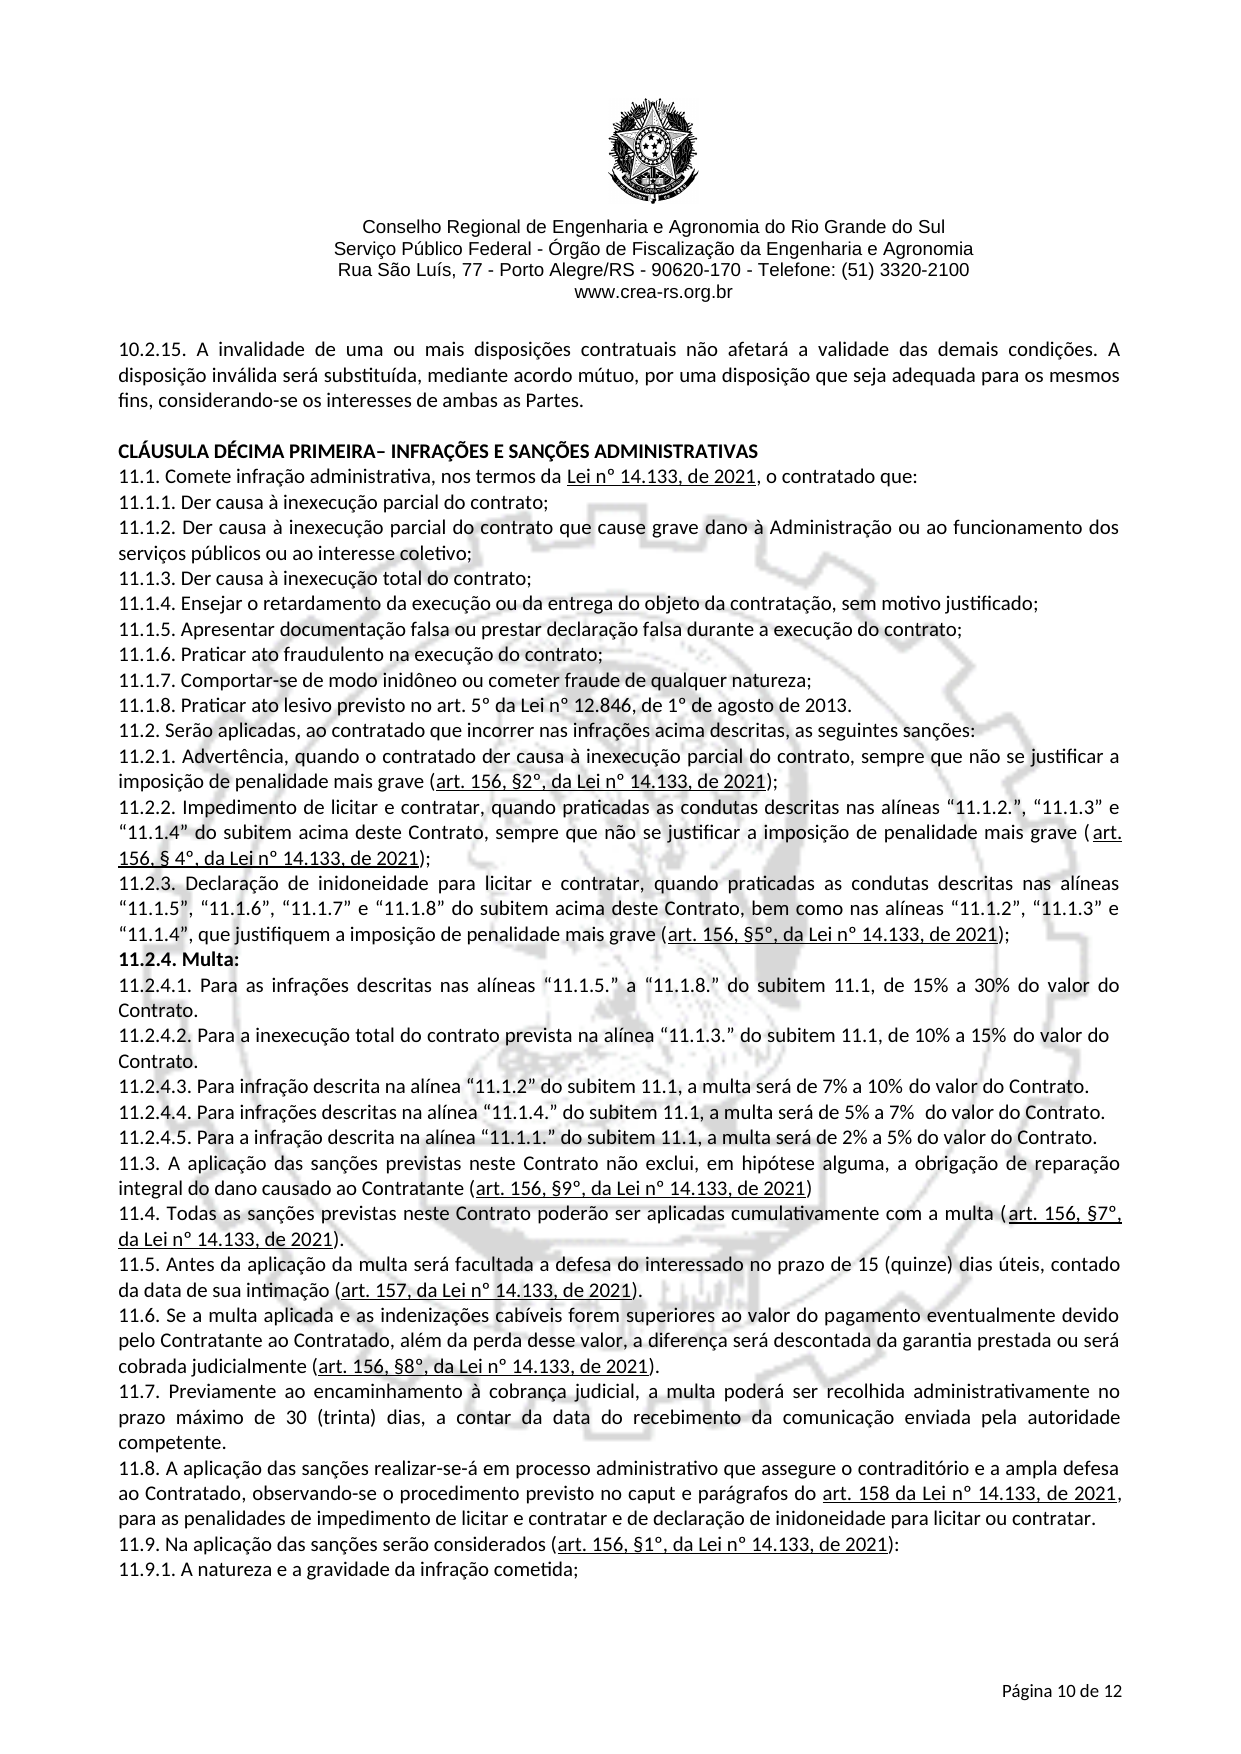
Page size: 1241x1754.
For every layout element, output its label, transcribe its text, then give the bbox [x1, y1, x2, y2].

text 11.7. Previamente ao encaminhamento à cobrança judicial, a multa poderá ser recolhida administrativamente no prazo máximo de 30 (trinta) dias, a contar da data do recebimento da comunicação enviada pela autoridade competente. [118, 1378, 1122, 1455]
text 11.2. Serão aplicadas, ao contratado que incorrer nas infrações acima descritas, as seguintes sanções: [118, 718, 1122, 743]
text 10.2.15. A invalidade de uma ou mais disposições contratuais não afetará a validade das demais condições. A disposição inválida será substituída, mediante acordo mútuo, por uma disposição que seja adequada para os mesmos fins, considerando-se os interesses de ambas as Partes. [118, 336, 1122, 413]
text 11.1.1. Der causa à inexecução parcial do contrato; [118, 489, 1122, 514]
text 11.8. A aplicação das sanções realizar-se-á em processo administrativo que assegure o contraditório e a ampla defesa ao Contratado, observando-se o procedimento previsto no caput e parágrafos do art. 158 da Lei nº 14.133, de 2021, para as penalidades de impedimento de licitar e contratar e de declaração de inidoneidade para licitar ou contratar. [118, 1455, 1122, 1531]
text 11.1. Comete infração administrativa, nos termos da Lei nº 14.133, de 2021, o contratado que: [118, 463, 1122, 489]
text CLÁUSULA DÉCIMA PRIMEIRA– INFRAÇÕES E SANÇÕES ADMINISTRATIVAS [118, 438, 1122, 463]
text 11.6. Se a multa aplicada e as indenizações cabíveis forem superiores ao valor do pagamento eventualmente devido pelo Contratante ao Contratado, além da perda desse valor, a diferença será descontada da garantia prestada ou será cobrada judicialmente (art. 156, §8º, da Lei nº 14.133, de 2021). [118, 1302, 1122, 1378]
text 11.1.5. Apresentar documentação falsa ou prestar declaração falsa durante a execução do contrato; [118, 616, 1122, 641]
text 11.1.7. Comportar-se de modo inidôneo ou cometer fraude de qualquer natureza; [118, 667, 1122, 692]
text 11.9.1. A natureza e a gravidade da infração cometida; [118, 1556, 1122, 1582]
text 11.2.4.2. Para a inexecução total do contrato prevista na alínea “11.1.3.” do subitem 11.1, de 10% a 15% do valor do Contrato. [118, 1023, 1109, 1073]
text 11.1.4. Ensejar o retardamento da execução ou da entrega do objeto da contratação, sem motivo justificado; [118, 591, 1122, 616]
text 11.2.4.4. Para infrações descritas na alínea “11.1.4.” do subitem 11.1, a multa será de 5% a 7% do valor do Contrato. [118, 1099, 1122, 1124]
text 11.1.8. Praticar ato lesivo previsto no art. 5º da Lei nº 12.846, de 1º de agosto de 2013. [118, 692, 1122, 718]
text 11.9. Na aplicação das sanções serão considerados (art. 156, §1º, da Lei nº 14.133, de 2021): [118, 1531, 1122, 1556]
text 11.1.6. Praticar ato fraudulento na execução do contrato; [118, 641, 1122, 667]
text 11.1.3. Der causa à inexecução total do contrato; [118, 565, 1122, 591]
text 11.3. A aplicação das sanções previstas neste Contrato não exclui, em hipótese alguma, a obrigação de reparação integral do dano causado ao Contratante (art. 156, §9º, da Lei nº 14.133, de 2021) [118, 1150, 1122, 1201]
text 11.2.4.1. Para as infrações descritas nas alíneas “11.1.5.” a “11.1.8.” do subitem 11.1, de 15% a 30% do valor do Contrato. [118, 972, 1122, 1023]
text 11.1.2. Der causa à inexecução parcial do contrato que cause grave dano à Administração ou ao funcionamento dos serviços públicos ou ao interesse coletivo; [118, 514, 1122, 565]
text 11.2.4.3. Para infração descrita na alínea “11.1.2” do subitem 11.1, a multa será de 7% a 10% do valor do Contrato. [118, 1073, 1122, 1099]
text 11.2.3. Declaração de inidoneidade para licitar e contratar, quando praticadas as condutas descritas nas alíneas “11.1.5”, “11.1.6”, “11.1.7” e “11.1.8” do subitem acima deste Contrato, bem como nas alíneas “11.1.2”, “11.1.3” e “11.1.4”, que justifiquem a imposição de penalidade mais grave (art. 156, §5º, da Lei nº 14.133, de 2021); [118, 870, 1122, 946]
text 11.4. Todas as sanções previstas neste Contrato poderão ser aplicadas cumulativamente com a multa (art. 156, §7º, da Lei nº 14.133, de 2021). [118, 1201, 1122, 1251]
text 11.5. Antes da aplicação da multa será facultada a defesa do interessado no prazo de 15 (quinze) dias úteis, contado da data de sua intimação (art. 157, da Lei nº 14.133, de 2021). [118, 1251, 1122, 1302]
picture [608, 98, 699, 204]
text 11.2.4.5. Para a infração descrita na alínea “11.1.1.” do subitem 11.1, a multa será de 2% a 5% do valor do Contrato. [118, 1124, 1122, 1150]
text 11.2.2. Impedimento de licitar e contratar, quando praticadas as condutas descritas nas alíneas “11.1.2.”, “11.1.3” e “11.1.4” do subitem acima deste Contrato, sempre que não se justificar a imposição de penalidade mais grave (art. 156, § 4º, da Lei nº 14.133, de 2021); [118, 794, 1122, 870]
text 11.2.4. Multa: [118, 946, 1122, 972]
text 11.2.1. Advertência, quando o contratado der causa à inexecução parcial do contrato, sempre que não se justificar a imposição de penalidade mais grave (art. 156, §2º, da Lei nº 14.133, de 2021); [118, 743, 1122, 794]
